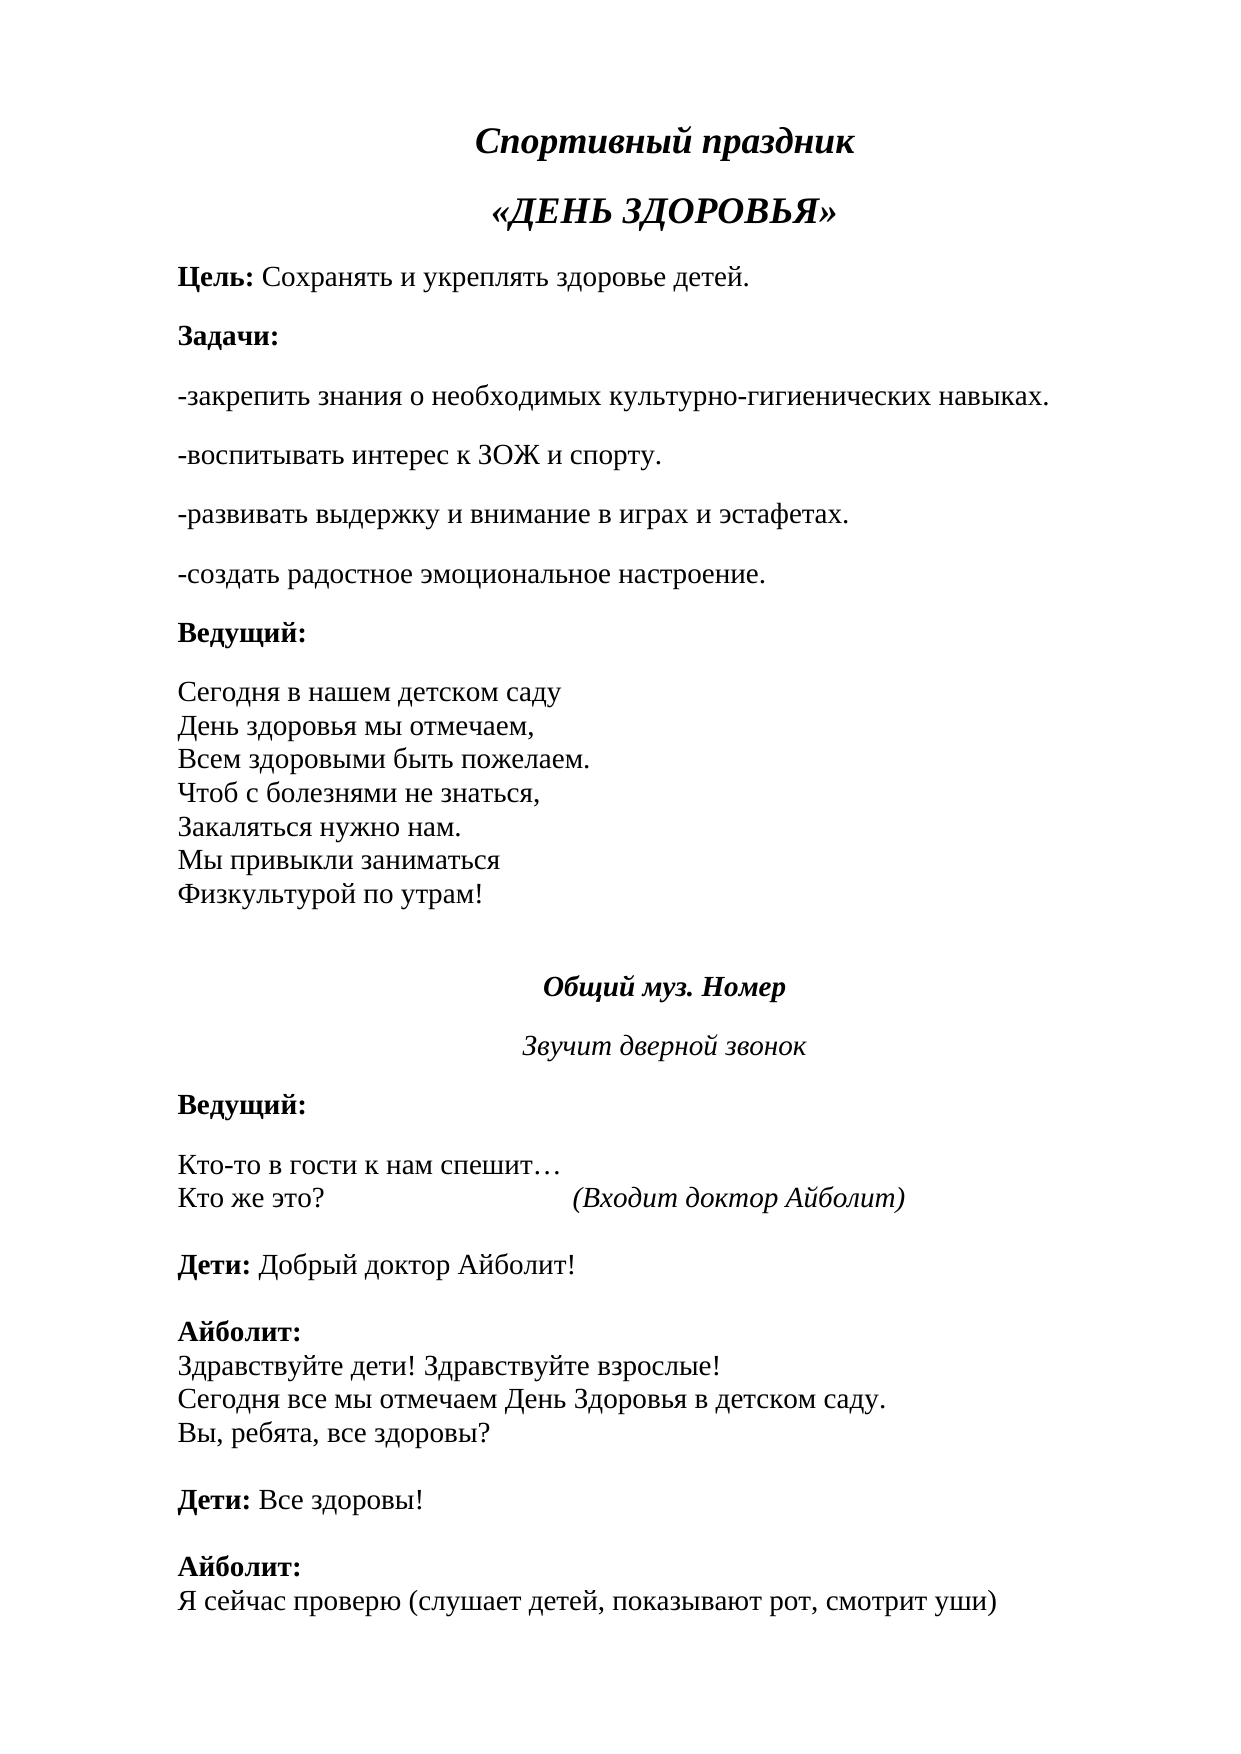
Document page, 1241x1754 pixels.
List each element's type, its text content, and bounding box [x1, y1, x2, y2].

text Дети: Все здоровы! [177, 1482, 1152, 1516]
text Всем здоровыми быть пожелаем. [177, 742, 1152, 775]
text Я сейчас проверю (слушает детей, показывают рот, смотрит уши) [177, 1583, 1152, 1616]
text Сегодня в нашем детском саду [177, 674, 1152, 708]
text Сегодня все мы отмечаем День Здоровья в детском саду. [177, 1382, 1152, 1415]
text Айболит: [177, 1549, 1152, 1583]
text Вы, ребята, все здоровы? [177, 1415, 1152, 1449]
text Ведущий: [177, 615, 1152, 649]
text -воспитывать интерес к ЗОЖ и спорту. [177, 437, 1152, 471]
text Кто же это? (Входит доктор Айболит) [177, 1180, 1152, 1214]
text Спортивный праздник [177, 118, 1152, 161]
text Айболит: [177, 1314, 1152, 1348]
text Общий муз. Номер [177, 969, 1152, 1002]
text Чтоб с болезнями не знаться, [177, 775, 1152, 809]
text -закрепить знания о необходимых культурно-гигиенических навыках. [177, 378, 1152, 411]
text Кто-то в гости к нам спешит… [177, 1147, 1152, 1180]
text Звучит дверной звонок [177, 1028, 1152, 1062]
text Мы привыкли заниматься [177, 842, 1152, 876]
text Здравствуйте дети! Здравствуйте взрослые! [177, 1348, 1152, 1382]
text «ДЕНЬ ЗДОРОВЬЯ» [177, 188, 1152, 232]
text Дети: Добрый доктор Айболит! [177, 1247, 1152, 1281]
text Закаляться нужно нам. [177, 809, 1152, 842]
text -развивать выдержку и внимание в играх и эстафетах. [177, 496, 1152, 530]
text День здоровья мы отмечаем, [177, 708, 1152, 742]
text Физкультурой по утрам! [177, 876, 1152, 909]
text Задачи: [177, 318, 1152, 352]
text Цель: Сохранять и укреплять здоровье детей. [177, 259, 1152, 292]
text -создать радостное эмоциональное настроение. [177, 556, 1152, 589]
text Ведущий: [177, 1087, 1152, 1121]
